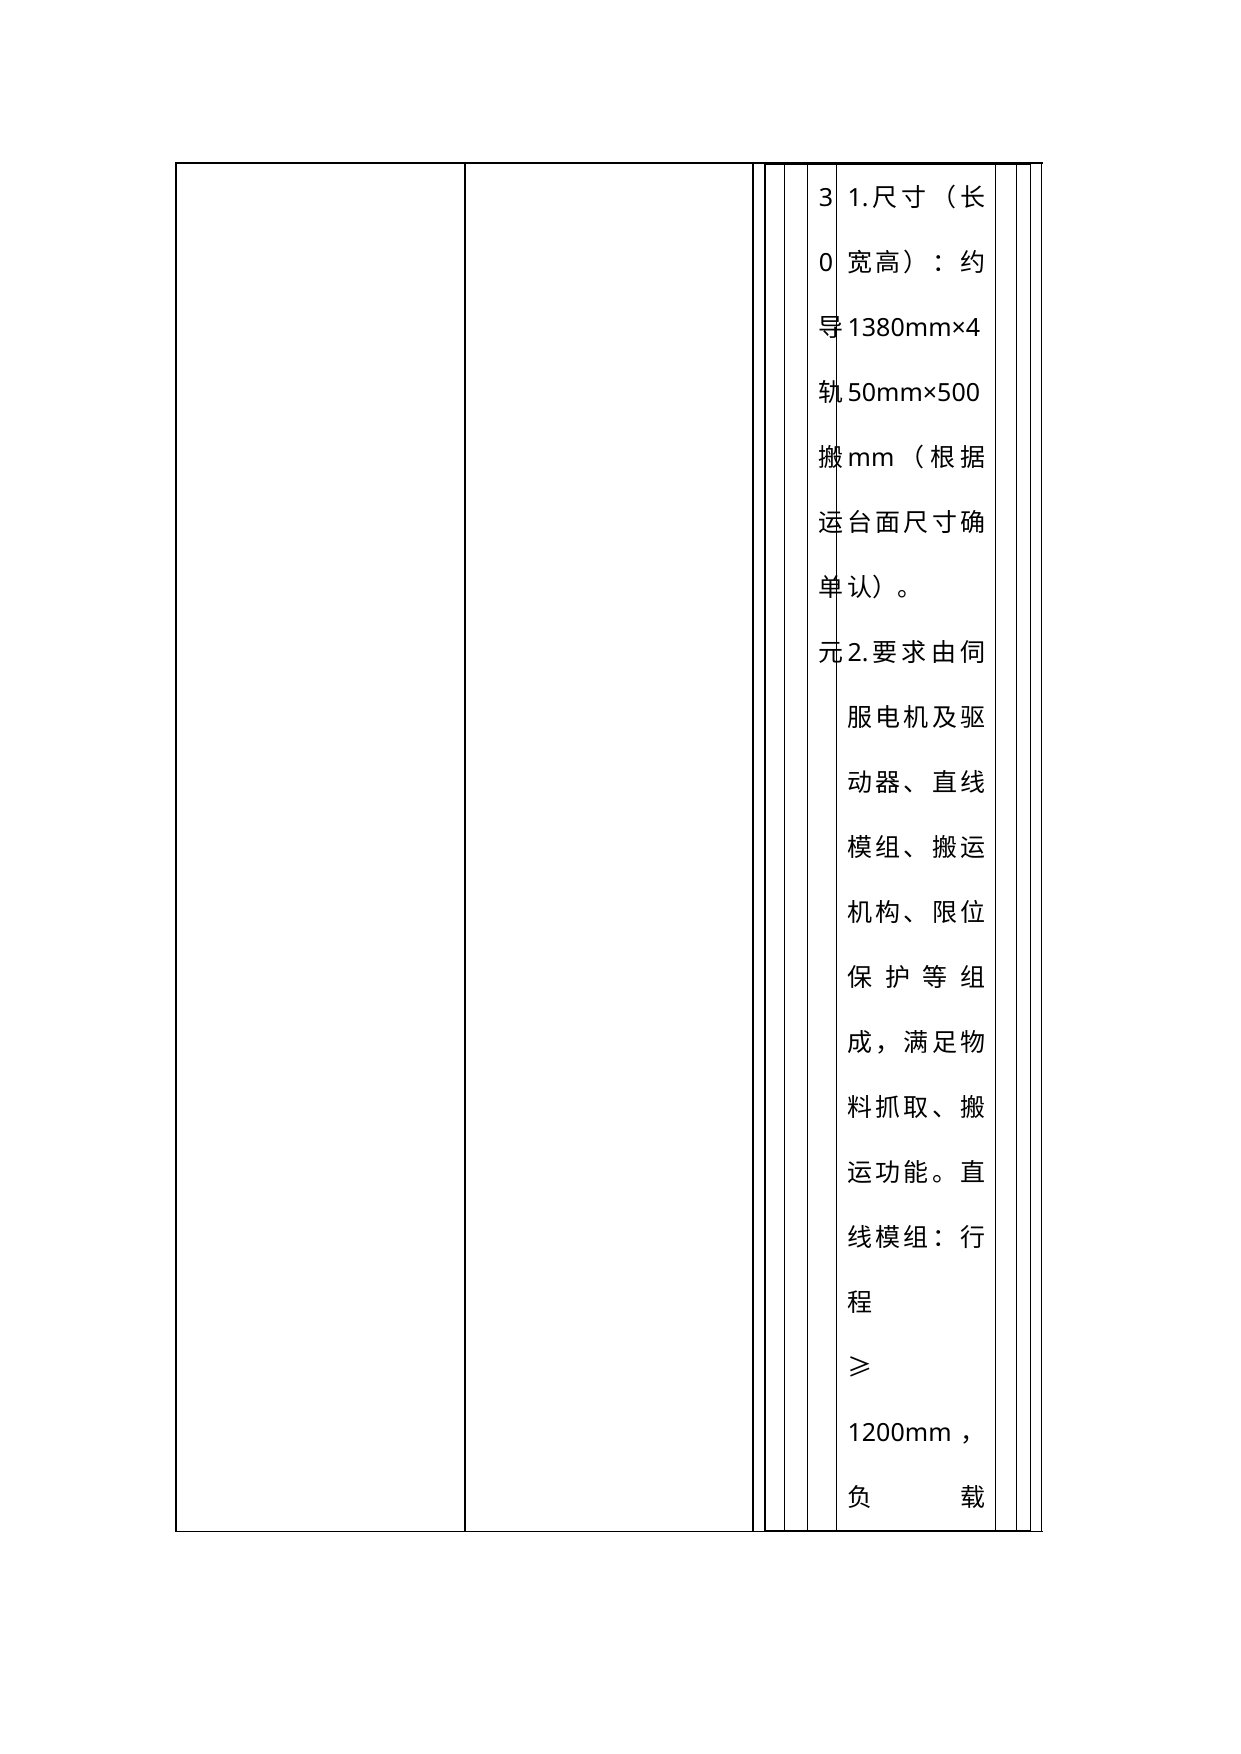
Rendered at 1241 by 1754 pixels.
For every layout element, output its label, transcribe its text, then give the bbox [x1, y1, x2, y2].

table_cell [996, 165, 1016, 1530]
table_cell [1017, 165, 1030, 1530]
table_cell [754, 164, 764, 1531]
table_cell [837, 165, 995, 1530]
table_cell [785, 165, 807, 1530]
table_cell 5 [466, 164, 752, 1531]
table_cell [177, 164, 464, 1531]
table_cell [1031, 164, 1041, 1531]
table_cell [808, 165, 836, 1530]
table_cell [766, 165, 784, 1530]
